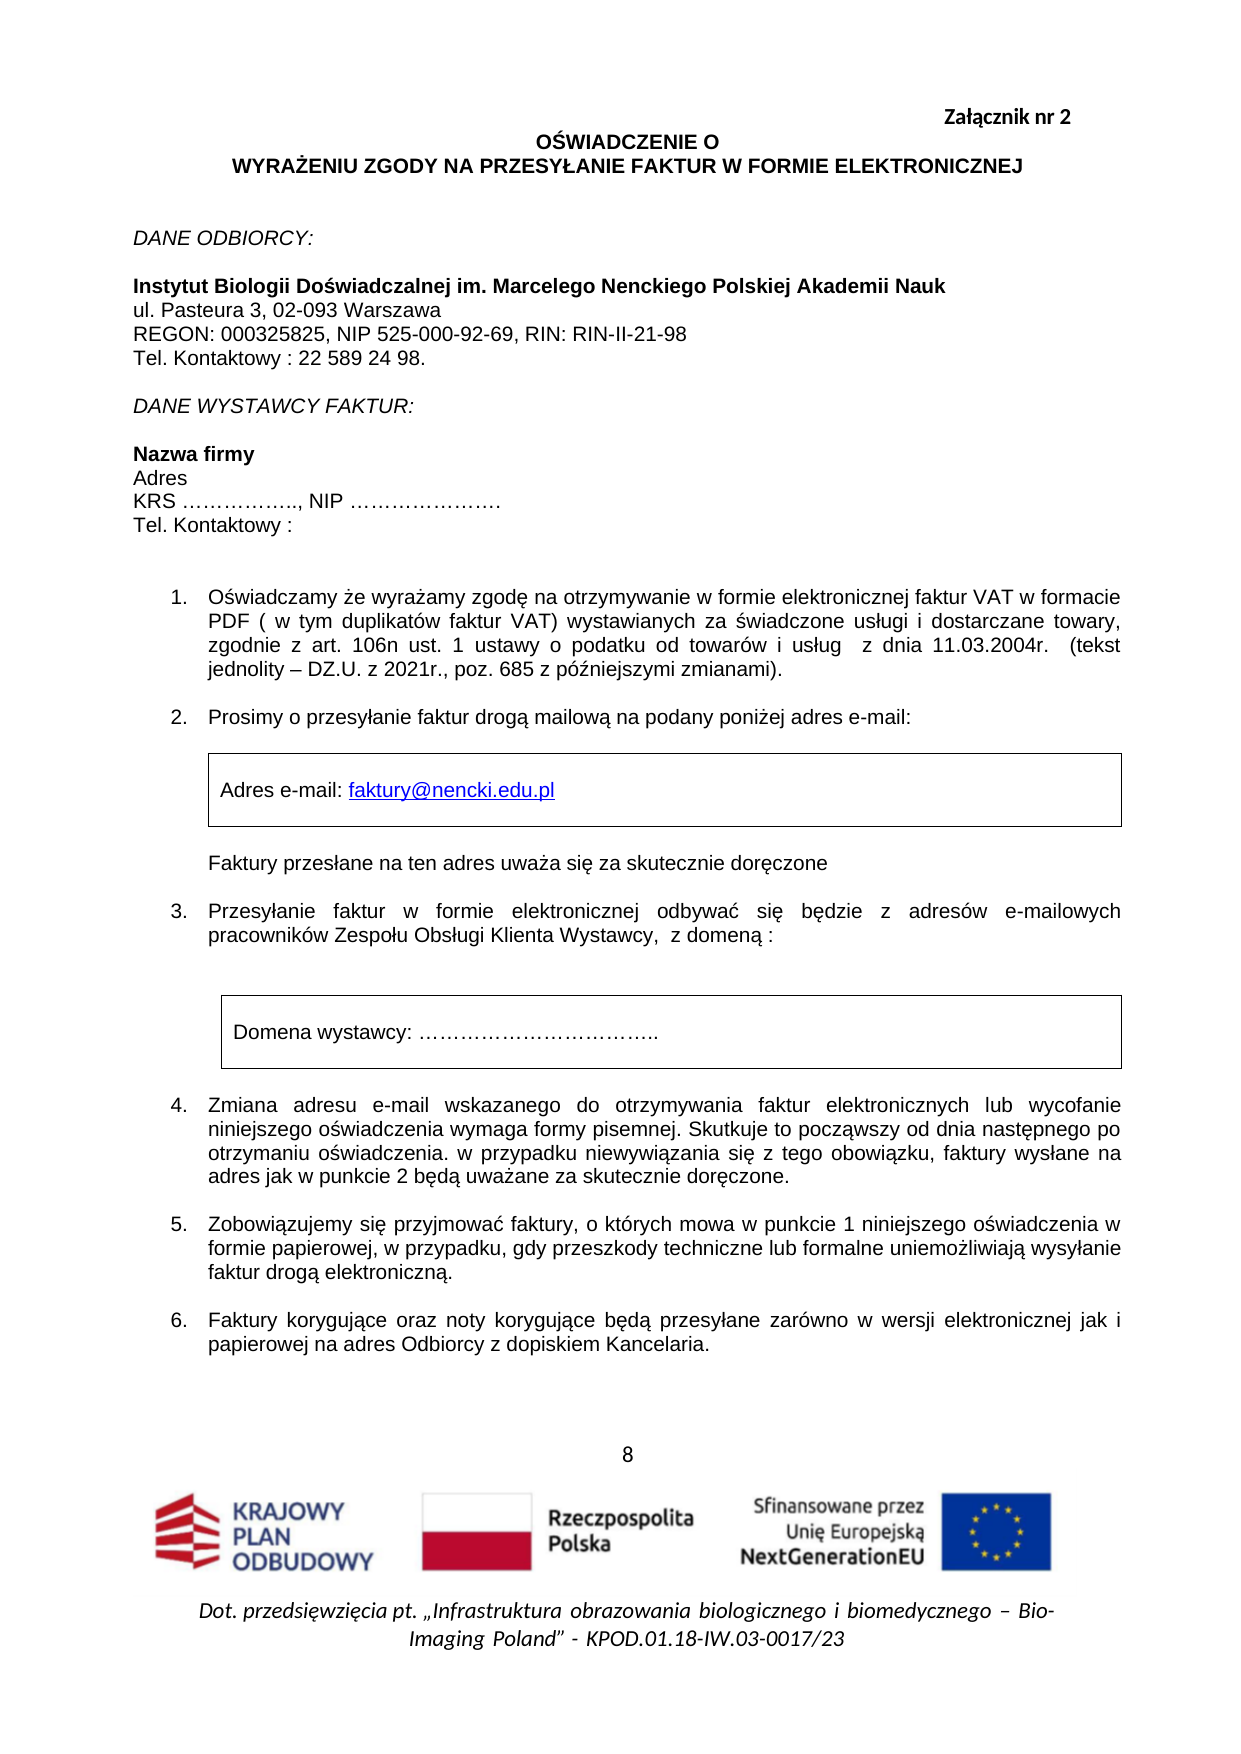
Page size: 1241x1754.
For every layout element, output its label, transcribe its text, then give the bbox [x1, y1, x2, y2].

text Załącznik nr 2 [207, 102, 1122, 130]
text ul. Pasteura 3, 02-093 Warszawa [133, 298, 1122, 322]
text DANE WYSTAWCY FAKTUR: [133, 393, 1122, 417]
list Oświadczamy że wyrażamy zgodę na otrzymywanie w formie elektronicznej faktur VAT w formacie PDF ( w tym duplikatów faktur VAT) wystawianych za świadczone usługi i dostarczane towary, zgodnie z art. 106n ust. 1 ustawy o podatku od towarów i usług z dnia 11.03.2004r. (tekst jednolity – DZ.U. z 2021r., poz. 685 z późniejszymi zmianami). [170, 585, 1122, 681]
picture [132, 1468, 1078, 1597]
text Nazwa firmy [133, 441, 1122, 465]
list Faktury korygujące oraz noty korygujące będą przesyłane zarówno w wersji elektronicznej jak i papierowej na adres Odbiorcy z dopiskiem Kancelaria. [170, 1308, 1122, 1356]
text WYRAŻENIU ZGODY NA PRZESYŁANIE FAKTUR W FORMIE ELEKTRONICZNEJ [133, 154, 1122, 178]
table_header Domena wystawcy: …………………………….. [222, 996, 1121, 1067]
list Przesyłanie faktur w formie elektronicznej odbywać się będzie z adresów e-mailowych pracowników Zespołu Obsługi Klienta Wystawcy, z domeną : [170, 899, 1122, 947]
text Tel. Kontaktowy : 22 589 24 98. [133, 346, 1122, 369]
text DANE ODBIORCY: [133, 226, 1122, 250]
text REGON: 000325825, NIP 525-000-92-69, RIN: RIN-II-21-98 [133, 322, 1122, 346]
text KRS …………….., NIP …………………. [133, 489, 1122, 513]
list Zobowiązujemy się przyjmować faktury, o których mowa w punkcie 1 niniejszego oświadczenia w formie papierowej, w przypadku, gdy przeszkody techniczne lub formalne uniemożliwiają wysyłanie faktur drogą elektroniczną. [170, 1212, 1122, 1284]
text Tel. Kontaktowy : [133, 513, 1122, 537]
list Zmiana adresu e-mail wskazanego do otrzymywania faktur elektronicznych lub wycofanie niniejszego oświadczenia wymaga formy pisemnej. Skutkuje to począwszy od dnia następnego po otrzymaniu oświadczenia. w przypadku niewywiązania się z tego obowiązku, faktury wysłane na adres jak w punkcie 2 będą uważane za skutecznie doręczone. [170, 1092, 1122, 1188]
list Faktury przesłane na ten adres uważa się za skutecznie doręczone [208, 851, 1122, 875]
text OŚWIADCZENIE O [133, 130, 1122, 154]
list Prosimy o przesyłanie faktur drogą mailową na podany poniżej adres e-mail: [170, 705, 1122, 729]
table_header Adres e-mail: faktury@nencki.edu.pl [209, 754, 1121, 826]
text Instytut Biologii Doświadczalnej im. Marcelego Nenckiego Polskiej Akademii Nauk [133, 274, 1122, 298]
text Adres [133, 465, 1122, 489]
